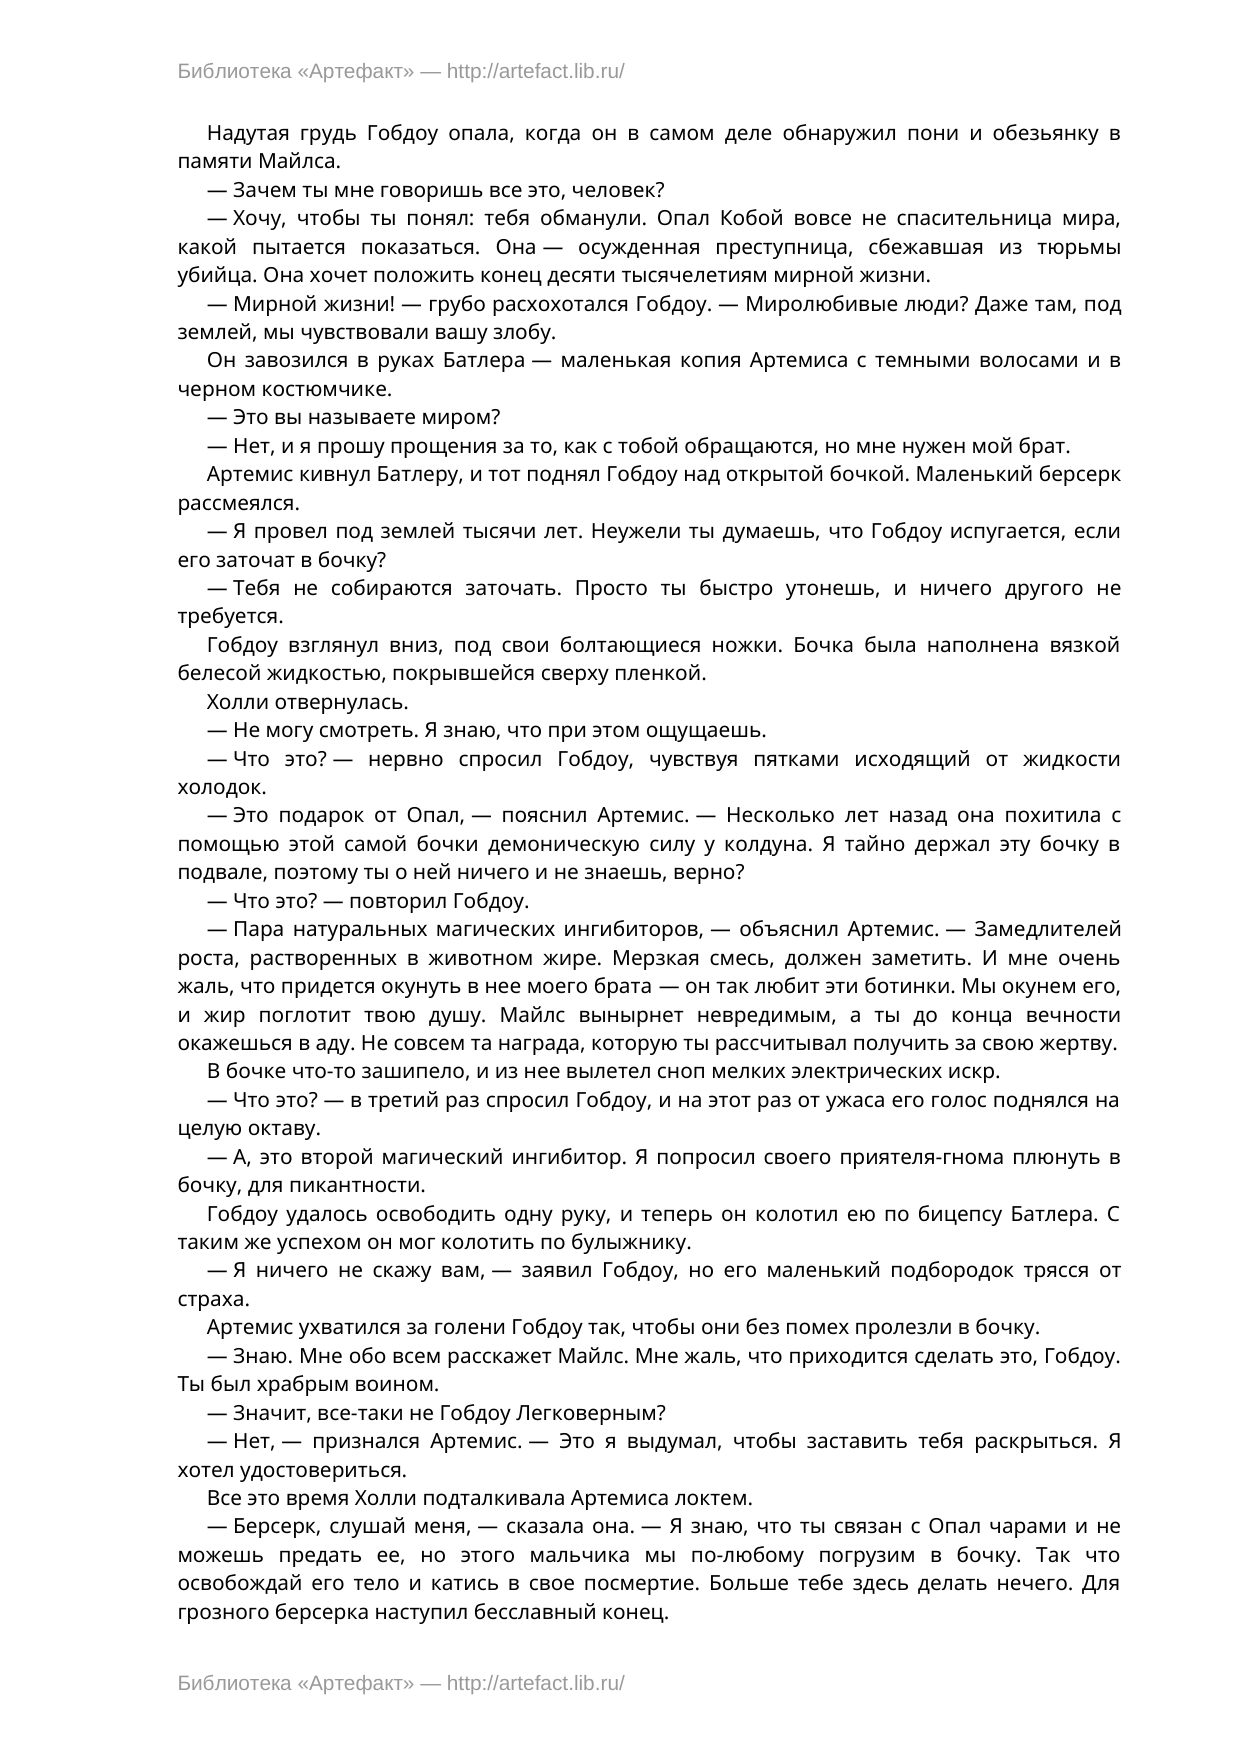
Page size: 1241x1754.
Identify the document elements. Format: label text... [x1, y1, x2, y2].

text — Пара натуральных магических ингибиторов, — объяснил Артемис. — Замедлителей роста, растворенных в животном жире. Мерзкая смесь, должен заметить. И мне очень жаль, что придется окунуть в нее моего брата — он так любит эти ботинки. Мы окунем его, и жир поглотит твою душу. Майлс вынырнет невредимым, а ты до конца вечности окажешься в аду. Не совсем та награда, которую ты рассчитывал получить за свою жертву. [177, 914, 1122, 1057]
text — Что это? — повторил Гобдоу. [177, 886, 1122, 914]
text — Знаю. Мне обо всем расскажет Майлс. Мне жаль, что приходится сделать это, Гобдоу. Ты был храбрым воином. [177, 1341, 1122, 1398]
text Холли отвернулась. [177, 687, 1122, 715]
text — Берсерк, слушай меня, — сказала она. — Я знаю, что ты связан с Опал чарами и не можешь предать ее, но этого мальчика мы по-любому погрузим в бочку. Так что освобождай его тело и катись в свое посмертие. Больше тебе здесь делать нечего. Для грозного берсерка наступил бесславный конец. [177, 1512, 1122, 1625]
text — Что это? — нервно спросил Гобдоу, чувствуя пятками исходящий от жидкости холодок. [177, 744, 1122, 801]
text Он завозился в руках Батлера — маленькая копия Артемиса с темными волосами и в черном костюмчике. [177, 346, 1122, 402]
text — Значит, все-таки не Гобдоу Легковерным? [177, 1398, 1122, 1426]
text — Зачем ты мне говоришь все это, человек? [177, 175, 1122, 203]
text — Что это? — в третий раз спросил Гобдоу, и на этот раз от ужаса его голос поднялся на целую октаву. [177, 1085, 1122, 1142]
text — Я ничего не скажу вам, — заявил Гобдоу, но его маленький подбородок трясся от страха. [177, 1256, 1122, 1312]
text — Нет, — признался Артемис. — Это я выдумал, чтобы заставить тебя раскрыться. Я хотел удостовериться. [177, 1426, 1122, 1483]
text Гобдоу удалось освободить одну руку, и теперь он колотил ею по бицепсу Батлера. С таким же успехом он мог колотить по булыжнику. [177, 1199, 1122, 1256]
text Гобдоу взглянул вниз, под свои болтающиеся ножки. Бочка была наполнена вязкой белесой жидкостью, покрывшейся сверху пленкой. [177, 630, 1122, 687]
text Все это время Холли подталкивала Артемиса локтем. [177, 1483, 1122, 1512]
text — Не могу смотреть. Я знаю, что при этом ощущаешь. [177, 715, 1122, 744]
text — А, это второй магический ингибитор. Я попросил своего приятеля-гнома плюнуть в бочку, для пикантности. [177, 1142, 1122, 1199]
text Артемис кивнул Батлеру, и тот поднял Гобдоу над открытой бочкой. Маленький берсерк рассмеялся. [177, 459, 1122, 516]
text — Тебя не собираются заточать. Просто ты быстро утонешь, и ничего другого не требуется. [177, 573, 1122, 630]
text — Мирной жизни! — грубо расхохотался Гобдоу. — Миролюбивые люди? Даже там, под землей, мы чувствовали вашу злобу. [177, 289, 1122, 346]
text — Это вы называете миром? [177, 402, 1122, 431]
text Артемис ухватился за голени Гобдоу так, чтобы они без помех пролезли в бочку. [177, 1312, 1122, 1341]
text В бочке что-то зашипело, и из нее вылетел сноп мелких электрических искр. [177, 1057, 1122, 1085]
text — Хочу, чтобы ты понял: тебя обманули. Опал Кобой вовсе не спасительница мира, какой пытается показаться. Она — осужденная преступница, сбежавшая из тюрьмы убийца. Она хочет положить конец десяти тысячелетиям мирной жизни. [177, 203, 1122, 289]
text — Это подарок от Опал, — пояснил Артемис. — Несколько лет назад она похитила с помощью этой самой бочки демоническую силу у колдуна. Я тайно держал эту бочку в подвале, поэтому ты о ней ничего и не знаешь, верно? [177, 801, 1122, 886]
text — Нет, и я прошу прощения за то, как с тобой обращаются, но мне нужен мой брат. [177, 431, 1122, 459]
text — Я провел под землей тысячи лет. Неужели ты думаешь, что Гобдоу испугается, если его заточат в бочку? [177, 516, 1122, 573]
text Надутая грудь Гобдоу опала, когда он в самом деле обнаружил пони и обезьянку в памяти Майлса. [177, 118, 1122, 175]
